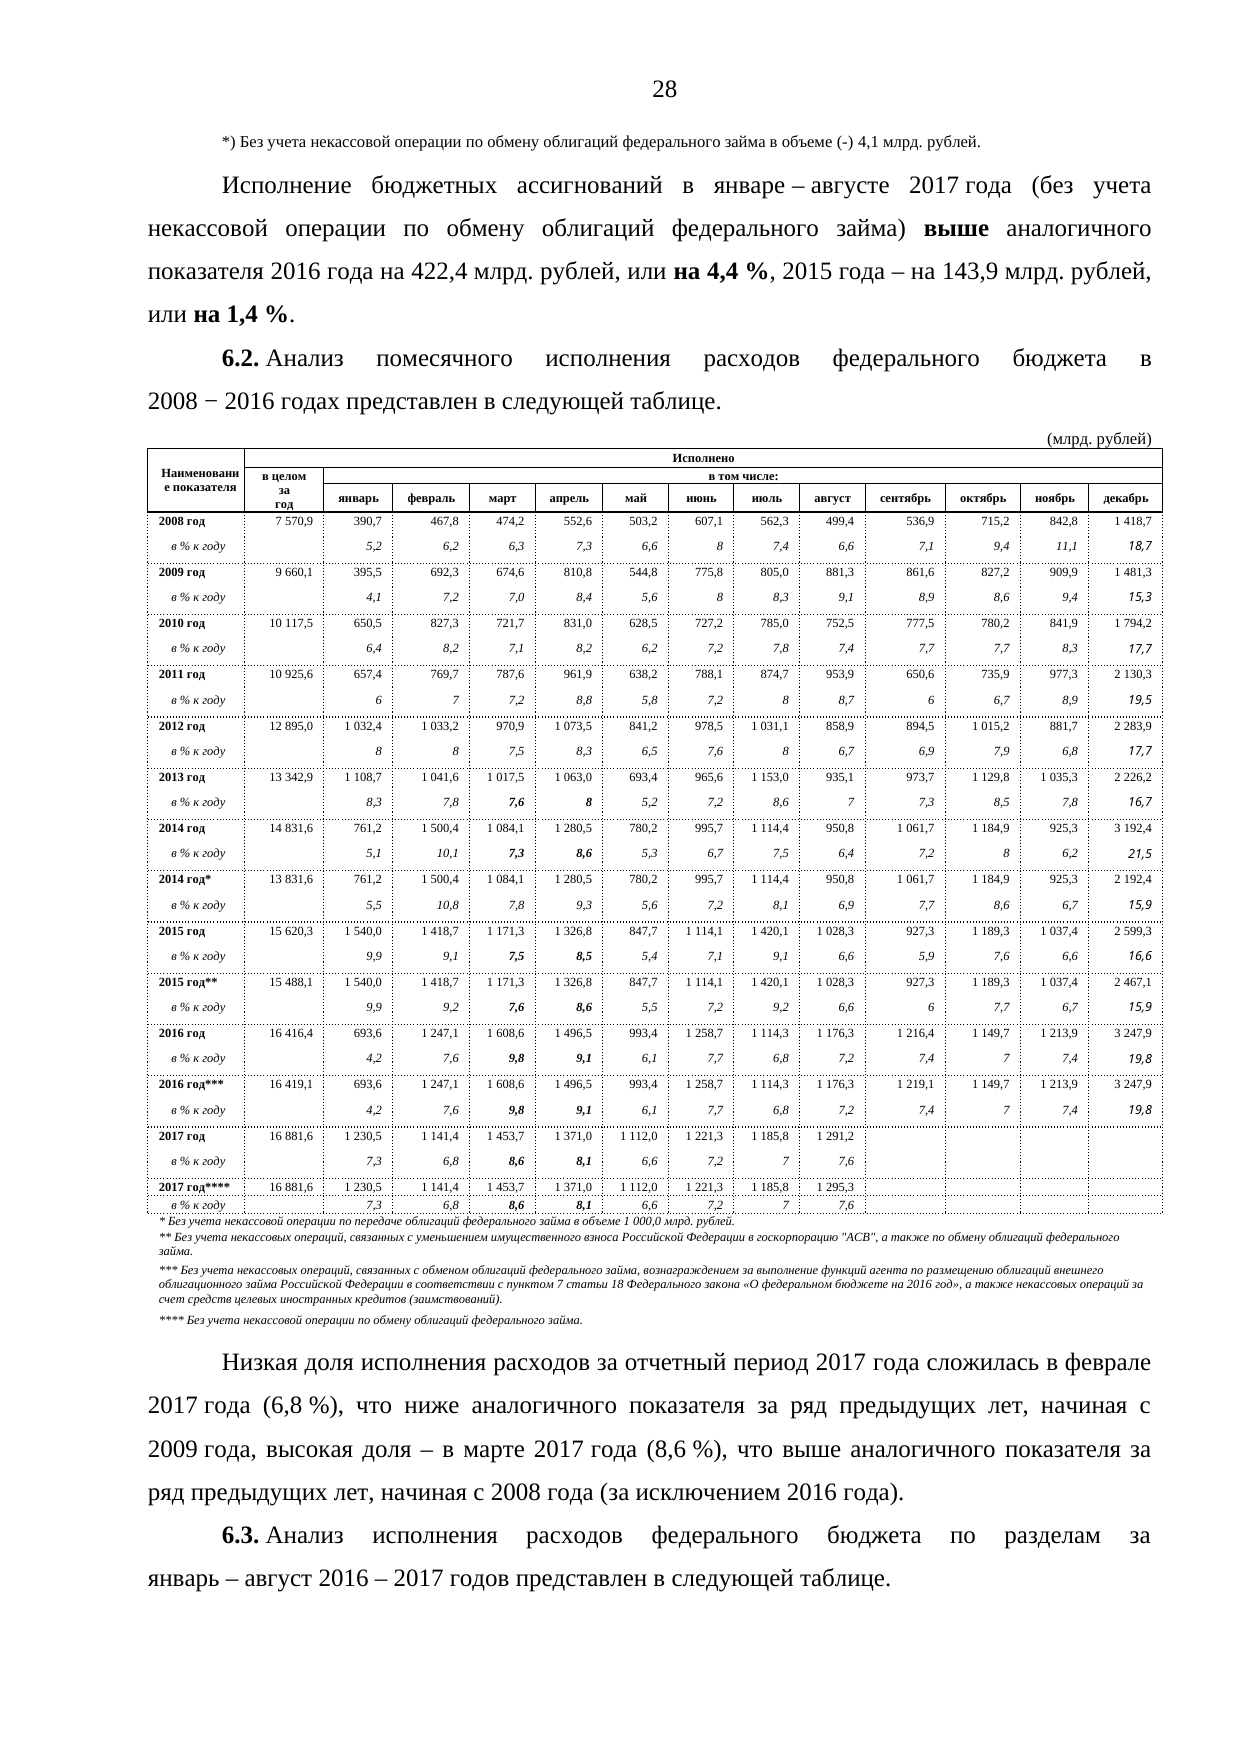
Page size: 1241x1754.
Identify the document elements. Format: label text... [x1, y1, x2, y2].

table_cell 2014 год [147, 819, 244, 837]
table_cell [244, 837, 324, 870]
table_cell 1 540,0 [324, 973, 393, 990]
table_cell 2010 год [147, 614, 244, 632]
table_cell [1021, 1195, 1089, 1213]
table_cell 4,2 [324, 1093, 393, 1126]
table_cell 1 061,7 [865, 819, 945, 837]
table_cell 1 032,4 [324, 716, 393, 734]
table_cell 1 033,2 [393, 716, 469, 734]
table_cell 1 037,4 [1021, 921, 1089, 939]
table_cell 16,6 [1089, 939, 1163, 973]
table_cell 1 219,1 [865, 1075, 945, 1093]
table_cell 769,7 [393, 665, 469, 683]
table_cell 7,1 [865, 529, 945, 563]
table_cell 7,6 [945, 939, 1021, 973]
table_cell 14 831,6 [244, 819, 324, 837]
table_cell апрель [536, 484, 602, 511]
table_cell 1 141,4 [393, 1178, 469, 1195]
table_cell 6,2 [603, 632, 668, 665]
table_cell 965,6 [669, 768, 734, 785]
table_cell 780,2 [603, 870, 668, 888]
table_cell 7,6 [470, 990, 535, 1024]
table_cell 5,4 [603, 939, 668, 973]
table_cell 1 216,4 [865, 1024, 945, 1042]
table_cell 1 114,3 [734, 1075, 799, 1093]
table_cell 1 185,8 [734, 1126, 799, 1144]
table_cell 735,9 [945, 665, 1021, 683]
table_cell 9,1 [535, 1042, 603, 1075]
table_cell июль [734, 484, 799, 511]
table_cell 7,6 [393, 1093, 469, 1126]
table_cell 5,5 [603, 990, 668, 1024]
table_cell 7 570,9 [244, 513, 324, 529]
table_cell 1 189,3 [945, 973, 1021, 990]
table_cell 927,3 [865, 973, 945, 990]
table_cell в % к году [147, 529, 244, 563]
table_cell 7,2 [669, 683, 734, 716]
table_cell 4,2 [324, 1042, 393, 1075]
table_cell 7,4 [1021, 1093, 1089, 1126]
table_cell 7,4 [1021, 1042, 1089, 1075]
table_cell 7,3 [324, 1144, 393, 1178]
table_cell 8 [535, 785, 603, 819]
table_cell 9,1 [800, 580, 865, 614]
text Низкая доля исполнения расходов за отчетный период 2017 года сложилась в феврале 2017 года (6,8 %), что ниже аналогичного показателя за ряд предыдущих лет, начиная с 2009 года, высокая доля – в марте 2017 года (8,6 %), что выше аналогичного показателя за ряд предыдущих лет, начиная с 2008 года (за исключением 2016 года). [148, 1347, 1152, 1506]
table_cell 7,7 [865, 888, 945, 921]
table_cell 2015 год** [147, 973, 244, 990]
table_cell 7 [800, 785, 865, 819]
table_cell 657,4 [324, 665, 393, 683]
table_cell 7,5 [734, 837, 799, 870]
table_cell 787,6 [470, 665, 535, 683]
table_cell 1 114,3 [734, 1024, 799, 1042]
table_cell 2 467,1 [1089, 973, 1163, 990]
table_cell 10 925,6 [244, 665, 324, 683]
table_cell 5,9 [865, 939, 945, 973]
table_cell 7,0 [470, 580, 535, 614]
table_cell 925,3 [1021, 819, 1089, 837]
table_cell 6,6 [1021, 939, 1089, 973]
table_cell 9,4 [945, 529, 1021, 563]
table_cell 993,4 [603, 1024, 668, 1042]
table_cell 3 247,9 [1089, 1024, 1163, 1042]
table_cell 5,2 [324, 529, 393, 563]
table_cell 827,2 [945, 563, 1021, 580]
table_cell 1 108,7 [324, 768, 393, 785]
table_cell 7,9 [945, 734, 1021, 768]
table_cell [244, 785, 324, 819]
table_cell 16 419,1 [244, 1075, 324, 1093]
table_cell 1 141,4 [393, 1126, 469, 1144]
table_cell 1 084,1 [470, 870, 535, 888]
table_cell 788,1 [669, 665, 734, 683]
table_cell в целом за год [245, 468, 323, 511]
table_cell 1 221,3 [669, 1178, 734, 1195]
table_cell 395,5 [324, 563, 393, 580]
table_cell [945, 1144, 1021, 1178]
table_cell 841,2 [603, 716, 668, 734]
table_cell 1 149,7 [945, 1075, 1021, 1093]
table_cell 11,1 [1021, 529, 1089, 563]
table_cell 1 230,5 [324, 1126, 393, 1144]
table_cell 474,2 [470, 513, 535, 529]
table_cell 9,2 [393, 990, 469, 1024]
table_cell 6,7 [1021, 990, 1089, 1024]
table_cell 1 213,9 [1021, 1075, 1089, 1093]
table_cell октябрь [946, 484, 1020, 511]
table_cell [244, 1093, 324, 1126]
table_cell 1 500,4 [393, 870, 469, 888]
table_cell 544,8 [603, 563, 668, 580]
table_cell 6,6 [800, 990, 865, 1024]
table_cell 8,5 [535, 939, 603, 973]
table_cell 693,6 [324, 1024, 393, 1042]
table_cell 1 418,7 [1089, 513, 1163, 529]
table_cell 6,1 [603, 1042, 668, 1075]
table_cell 9,9 [324, 990, 393, 1024]
table_cell 6,1 [603, 1093, 668, 1126]
table_cell 6,5 [603, 734, 668, 768]
table_cell 8,6 [734, 785, 799, 819]
table_cell 1 176,3 [800, 1075, 865, 1093]
table_cell 1 258,7 [669, 1024, 734, 1042]
table_cell 761,2 [324, 870, 393, 888]
table_cell 692,3 [393, 563, 469, 580]
table_cell 7,6 [800, 1144, 865, 1178]
table_cell 927,3 [865, 921, 945, 939]
table_cell [1089, 1144, 1163, 1178]
table_cell 7,3 [535, 529, 603, 563]
table_cell 9,1 [393, 939, 469, 973]
table_cell 8,2 [535, 632, 603, 665]
table_cell *** Без учета некассовых операций, связанных с обменом облигаций федерального займа, вознаграждением за выполнение функций агента по размещению облигаций внешнего облигационного займа Российской Федерации в соответствии с пунктом 7 статьи 18 Федерального закона «О федеральном бюджете на 2016 год», а также некассовых операций за счет средств целевых иностранных кредитов (заимствований). [147, 1260, 1163, 1308]
table_cell 1 031,1 [734, 716, 799, 734]
table_cell 7,8 [470, 888, 535, 921]
table_cell 1 189,3 [945, 921, 1021, 939]
table_cell [244, 1195, 324, 1213]
table_cell 1 420,1 [734, 973, 799, 990]
table_cell 7,7 [945, 632, 1021, 665]
table_cell 7 [734, 1144, 799, 1178]
table_cell 3 192,4 [1089, 819, 1163, 837]
table_cell 1 171,3 [470, 973, 535, 990]
table_cell 909,9 [1021, 563, 1089, 580]
table_cell 1 247,1 [393, 1024, 469, 1042]
table_cell 7,6 [669, 734, 734, 768]
table_cell 7 [393, 683, 469, 716]
table_cell 10,1 [393, 837, 469, 870]
table_cell 2016 год*** [147, 1075, 244, 1093]
table_cell 2 599,3 [1089, 921, 1163, 939]
table_cell 8,6 [470, 1144, 535, 1178]
table_cell 12 895,0 [244, 716, 324, 734]
table_cell 6,6 [800, 529, 865, 563]
text 6.2. Анализ помесячного исполнения расходов федерального бюджета в 2008 − 2016 годах представлен в следующей таблице. [148, 343, 1152, 414]
table_cell 8,5 [945, 785, 1021, 819]
table_cell 9 660,1 [244, 563, 324, 580]
table_cell 650,6 [865, 665, 945, 683]
table_cell 7,2 [800, 1093, 865, 1126]
table_cell 995,7 [669, 819, 734, 837]
table_cell 5,6 [603, 580, 668, 614]
table_cell [244, 888, 324, 921]
table_cell 1 371,0 [535, 1126, 603, 1144]
table_cell 805,0 [734, 563, 799, 580]
table_cell 2017 год**** [147, 1178, 244, 1195]
table_cell в % к году [147, 837, 244, 870]
table_cell 1 418,7 [393, 973, 469, 990]
table_cell 6,4 [800, 837, 865, 870]
table_cell 1 129,8 [945, 768, 1021, 785]
table_cell [244, 939, 324, 973]
table_cell 978,5 [669, 716, 734, 734]
table_cell 7,6 [800, 1195, 865, 1213]
table_cell 7,2 [865, 837, 945, 870]
table_cell 1 371,0 [535, 1178, 603, 1195]
table_cell февраль [393, 484, 469, 511]
table_cell 7,3 [324, 1195, 393, 1213]
table_cell 1 114,4 [734, 870, 799, 888]
table_cell 9,1 [734, 939, 799, 973]
table_cell в том числе: [324, 468, 1162, 483]
table_cell 8,6 [470, 1195, 535, 1213]
table_cell 935,1 [800, 768, 865, 785]
table_cell 6,2 [393, 529, 469, 563]
table_cell 1 326,8 [535, 973, 603, 990]
table_cell 9,4 [1021, 580, 1089, 614]
table_cell 9,1 [535, 1093, 603, 1126]
table_cell 13 831,6 [244, 870, 324, 888]
table_cell 7,6 [470, 785, 535, 819]
table_cell 8,7 [800, 683, 865, 716]
table_cell 2008 год [147, 513, 244, 529]
table_cell 810,8 [535, 563, 603, 580]
table_cell [1089, 1126, 1163, 1144]
table_cell сентябрь [866, 484, 945, 511]
table_cell 10 117,5 [244, 614, 324, 632]
table_cell [865, 1126, 945, 1144]
table_cell [865, 1144, 945, 1178]
table_header Исполнено [245, 449, 1162, 467]
table_cell [244, 580, 324, 614]
table_cell 8,8 [535, 683, 603, 716]
table_cell август [800, 484, 865, 511]
table_cell 693,6 [324, 1075, 393, 1093]
table_cell 1 500,4 [393, 819, 469, 837]
table_cell 8 [945, 837, 1021, 870]
table_cell 970,9 [470, 716, 535, 734]
table_cell в % к году [147, 1195, 244, 1213]
table_cell 1 176,3 [800, 1024, 865, 1042]
table_cell 1 258,7 [669, 1075, 734, 1093]
table_cell январь [324, 484, 392, 511]
table_cell [1089, 1195, 1163, 1213]
table_cell 10,8 [393, 888, 469, 921]
table_cell 1 453,7 [470, 1178, 535, 1195]
table_cell [945, 1126, 1021, 1144]
table_cell 15 488,1 [244, 973, 324, 990]
table_cell 1 061,7 [865, 870, 945, 888]
table_cell 6,2 [1021, 837, 1089, 870]
table_cell 1 608,6 [470, 1024, 535, 1042]
table_cell 2015 год [147, 921, 244, 939]
table_cell 2 283,9 [1089, 716, 1163, 734]
table_cell 973,7 [865, 768, 945, 785]
table_cell 7 [945, 1042, 1021, 1075]
table_cell [244, 1042, 324, 1075]
table_cell 7,8 [1021, 785, 1089, 819]
table_cell 1 608,6 [470, 1075, 535, 1093]
table_cell 761,2 [324, 819, 393, 837]
table_cell 2011 год [147, 665, 244, 683]
table_cell 5,6 [603, 888, 668, 921]
table_cell 7,4 [865, 1042, 945, 1075]
table_cell [1021, 1178, 1089, 1195]
table_cell 6,6 [603, 1144, 668, 1178]
table_cell 9,8 [470, 1042, 535, 1075]
table_cell 15,3 [1089, 580, 1163, 614]
table_cell 13 342,9 [244, 768, 324, 785]
table_cell [1021, 1126, 1089, 1144]
table_cell 6,3 [470, 529, 535, 563]
table_cell 5,8 [603, 683, 668, 716]
table_cell 7,2 [669, 1195, 734, 1213]
table_cell в % к году [147, 888, 244, 921]
table_cell 7,1 [669, 939, 734, 973]
table_cell 1 453,7 [470, 1126, 535, 1144]
table_cell 8 [669, 529, 734, 563]
table_cell 5,2 [603, 785, 668, 819]
table_cell 1 295,3 [800, 1178, 865, 1195]
table_cell 8 [734, 734, 799, 768]
table_cell 6,8 [1021, 734, 1089, 768]
table_cell 8,1 [734, 888, 799, 921]
table_cell 5,1 [324, 837, 393, 870]
table_cell 1 153,0 [734, 768, 799, 785]
table_cell 881,3 [800, 563, 865, 580]
table_cell в % к году [147, 785, 244, 819]
table_cell в % к году [147, 939, 244, 973]
table_cell 2014 год* [147, 870, 244, 888]
table_cell 1 496,5 [535, 1075, 603, 1093]
table_cell 953,9 [800, 665, 865, 683]
table_cell 499,4 [800, 513, 865, 529]
table_cell 1 171,3 [470, 921, 535, 939]
table_cell 1 028,3 [800, 973, 865, 990]
table_cell 1 017,5 [470, 768, 535, 785]
table_cell [244, 529, 324, 563]
table_cell [244, 1144, 324, 1178]
table_cell 7,1 [470, 632, 535, 665]
table_cell 467,8 [393, 513, 469, 529]
table_cell 1 213,9 [1021, 1024, 1089, 1042]
table_cell 8 [393, 734, 469, 768]
table_cell 827,3 [393, 614, 469, 632]
table_cell 390,7 [324, 513, 393, 529]
table_cell 841,9 [1021, 614, 1089, 632]
table_cell 15 620,3 [244, 921, 324, 939]
table_cell 6,4 [324, 632, 393, 665]
table_cell 1 114,1 [669, 973, 734, 990]
table_cell 8 [734, 683, 799, 716]
table_cell 1 037,4 [1021, 973, 1089, 990]
table_cell 7,8 [734, 632, 799, 665]
table_cell 8,9 [865, 580, 945, 614]
table_cell 8,1 [535, 1144, 603, 1178]
table_cell 552,6 [535, 513, 603, 529]
table_cell 1 112,0 [603, 1126, 668, 1144]
table_cell 1 280,5 [535, 819, 603, 837]
table_cell 503,2 [603, 513, 668, 529]
table_cell 3 247,9 [1089, 1075, 1163, 1093]
table_cell [244, 632, 324, 665]
table_cell 6,6 [603, 529, 668, 563]
table_cell 6,7 [800, 734, 865, 768]
table_cell [244, 734, 324, 768]
table_cell 777,5 [865, 614, 945, 632]
table_cell 1 112,0 [603, 1178, 668, 1195]
table_cell 6,9 [865, 734, 945, 768]
table_cell 8,6 [945, 888, 1021, 921]
table_cell 780,2 [603, 819, 668, 837]
table_cell 1 041,6 [393, 768, 469, 785]
table_cell 7,2 [669, 888, 734, 921]
table_cell [865, 1195, 945, 1213]
table_cell 1 230,5 [324, 1178, 393, 1195]
table_cell 950,8 [800, 870, 865, 888]
table_cell 1 496,5 [535, 1024, 603, 1042]
table_cell 2009 год [147, 563, 244, 580]
table_cell в % к году [147, 990, 244, 1024]
table_cell 1 185,8 [734, 1178, 799, 1195]
table_cell 6,7 [669, 837, 734, 870]
table_cell 727,2 [669, 614, 734, 632]
table_cell 8,9 [1021, 683, 1089, 716]
table_cell 858,9 [800, 716, 865, 734]
table_cell 2 130,3 [1089, 665, 1163, 683]
table_cell 1 221,3 [669, 1126, 734, 1144]
table_cell 861,6 [865, 563, 945, 580]
table_cell 1 015,2 [945, 716, 1021, 734]
table_cell 8,6 [535, 837, 603, 870]
table_cell 15,9 [1089, 888, 1163, 921]
table_cell 831,0 [535, 614, 603, 632]
table_cell в % к году [147, 1093, 244, 1126]
table_cell 842,8 [1021, 513, 1089, 529]
table_cell 7,2 [470, 683, 535, 716]
table_cell 628,5 [603, 614, 668, 632]
table_cell ** Без учета некассовых операций, связанных с уменьшением имущественного взноса Российской Федерации в госкорпорацию "АСВ", а также по обмену облигаций федерального займа. [147, 1229, 1163, 1260]
table_cell 8,3 [1021, 632, 1089, 665]
table_cell 7,2 [669, 990, 734, 1024]
table_cell 7,2 [669, 632, 734, 665]
table_cell 9,9 [324, 939, 393, 973]
table_cell 8,1 [535, 1195, 603, 1213]
table_cell 1 794,2 [1089, 614, 1163, 632]
table_cell 874,7 [734, 665, 799, 683]
text *) Без учета некассовой операции по обмену облигаций федерального займа в объеме (-) 4,1 млрд. рублей. [148, 132, 1137, 151]
table_cell март [470, 484, 535, 511]
table_cell 2016 год [147, 1024, 244, 1042]
table_cell 894,5 [865, 716, 945, 734]
table_cell 8,6 [535, 990, 603, 1024]
table_cell 2012 год [147, 716, 244, 734]
table_cell 1 084,1 [470, 819, 535, 837]
table_cell 16 416,4 [244, 1024, 324, 1042]
text Исполнение бюджетных ассигнований в январе – августе 2017 года (без учета некассовой операции по обмену облигаций федерального займа) выше аналогичного показателя 2016 года на 422,4 млрд. рублей, или на 4,4 %, 2015 года – на 143,9 млрд. рублей, или на 1,4 %. [148, 170, 1152, 328]
table_cell 2017 год [147, 1126, 244, 1144]
table_cell 536,9 [865, 513, 945, 529]
table_cell май [603, 484, 668, 511]
table_cell 7,4 [865, 1093, 945, 1126]
table_cell 5,5 [324, 888, 393, 921]
table_cell 7,2 [669, 1144, 734, 1178]
table_cell 16,7 [1089, 785, 1163, 819]
table_cell 16 881,6 [244, 1178, 324, 1195]
table_cell [945, 1195, 1021, 1213]
table_header Наименование показателя [148, 449, 244, 511]
table_cell 17,7 [1089, 734, 1163, 768]
table_cell 7,7 [669, 1093, 734, 1126]
table_cell 693,4 [603, 768, 668, 785]
table_cell 638,2 [603, 665, 668, 683]
table_cell 961,9 [535, 665, 603, 683]
table_cell 7,2 [669, 785, 734, 819]
table_cell 8,3 [734, 580, 799, 614]
table_cell 8,3 [535, 734, 603, 768]
table_cell [244, 990, 324, 1024]
table_cell 7,2 [393, 580, 469, 614]
table_cell 9,8 [470, 1093, 535, 1126]
table_cell 7,8 [393, 785, 469, 819]
table_cell 1 063,0 [535, 768, 603, 785]
text 6.3. Анализ исполнения расходов федерального бюджета по разделам за январь – август 2016 – 2017 годов представлен в следующей таблице. [148, 1520, 1152, 1592]
table_cell 6 [324, 683, 393, 716]
table_cell 8,2 [393, 632, 469, 665]
table_cell 1 028,3 [800, 921, 865, 939]
table_cell **** Без учета некассовой операции по обмену облигаций федерального займа. [147, 1309, 1163, 1331]
table_cell 8,6 [945, 580, 1021, 614]
table_cell 993,4 [603, 1075, 668, 1093]
table_cell [1089, 1178, 1163, 1195]
table_cell 1 247,1 [393, 1075, 469, 1093]
table_cell 7 [734, 1195, 799, 1213]
table_cell 1 291,2 [800, 1126, 865, 1144]
text (млрд. рублей) [148, 429, 1152, 448]
table_cell 7,4 [800, 632, 865, 665]
table_cell 650,5 [324, 614, 393, 632]
table_cell 1 280,5 [535, 870, 603, 888]
table_cell 1 035,3 [1021, 768, 1089, 785]
table_cell 847,7 [603, 973, 668, 990]
table_cell 995,7 [669, 870, 734, 888]
table_cell 7,5 [470, 939, 535, 973]
table_cell 7,6 [393, 1042, 469, 1075]
table_cell 1 540,0 [324, 921, 393, 939]
table_cell 8 [324, 734, 393, 768]
table_cell 2013 год [147, 768, 244, 785]
table_cell 775,8 [669, 563, 734, 580]
table_cell 1 149,7 [945, 1024, 1021, 1042]
table_cell 607,1 [669, 513, 734, 529]
table_cell [244, 683, 324, 716]
table_cell 7,5 [470, 734, 535, 768]
table_cell 7,3 [470, 837, 535, 870]
table_cell 6,7 [945, 683, 1021, 716]
table_cell в % к году [147, 1042, 244, 1075]
table_cell 1 326,8 [535, 921, 603, 939]
table_cell 1 418,7 [393, 921, 469, 939]
table_cell 1 184,9 [945, 870, 1021, 888]
table_cell 1 073,5 [535, 716, 603, 734]
table_cell 2 226,2 [1089, 768, 1163, 785]
table_cell 752,5 [800, 614, 865, 632]
table_cell 785,0 [734, 614, 799, 632]
table_cell в % к году [147, 683, 244, 716]
table_cell 1 114,1 [669, 921, 734, 939]
table_cell 17,7 [1089, 632, 1163, 665]
table_cell 674,6 [470, 563, 535, 580]
table_cell 6,6 [603, 1195, 668, 1213]
table_cell 8 [669, 580, 734, 614]
table_cell [865, 1178, 945, 1195]
table_cell в % к году [147, 632, 244, 665]
table_cell 5,3 [603, 837, 668, 870]
table_cell 6,8 [393, 1144, 469, 1178]
table_cell 2 192,4 [1089, 870, 1163, 888]
table_cell 19,8 [1089, 1042, 1163, 1075]
table_cell 7,7 [865, 632, 945, 665]
table_cell ноябрь [1021, 484, 1088, 511]
table_cell 16 881,6 [244, 1126, 324, 1144]
table_cell 6,7 [1021, 888, 1089, 921]
table_cell 6,8 [734, 1093, 799, 1126]
table_cell 9,3 [535, 888, 603, 921]
table_cell 8,3 [324, 785, 393, 819]
table_cell [945, 1178, 1021, 1195]
table_cell 7 [945, 1093, 1021, 1126]
table_cell 780,2 [945, 614, 1021, 632]
table_cell 6 [865, 683, 945, 716]
table_cell в % к году [147, 580, 244, 614]
table_cell 562,3 [734, 513, 799, 529]
table_cell 7,7 [669, 1042, 734, 1075]
table_cell 715,2 [945, 513, 1021, 529]
table_cell 6,8 [393, 1195, 469, 1213]
table_cell в % к году [147, 1144, 244, 1178]
table_cell 19,5 [1089, 683, 1163, 716]
table_cell декабрь [1089, 484, 1162, 511]
table_cell 4,1 [324, 580, 393, 614]
table_cell 977,3 [1021, 665, 1089, 683]
table_cell 19,8 [1089, 1093, 1163, 1126]
table_cell 21,5 [1089, 837, 1163, 870]
table_cell 9,2 [734, 990, 799, 1024]
table_cell 925,3 [1021, 870, 1089, 888]
table_cell [1021, 1144, 1089, 1178]
table_cell 6,6 [800, 939, 865, 973]
table_cell 881,7 [1021, 716, 1089, 734]
table_cell 18,7 [1089, 529, 1163, 563]
table_cell 7,2 [800, 1042, 865, 1075]
table_cell 1 184,9 [945, 819, 1021, 837]
table_cell 1 420,1 [734, 921, 799, 939]
table_cell 7,7 [945, 990, 1021, 1024]
table_cell 7,3 [865, 785, 945, 819]
table_cell июнь [669, 484, 733, 511]
table_cell 6,9 [800, 888, 865, 921]
table_cell 15,9 [1089, 990, 1163, 1024]
table_cell 7,4 [734, 529, 799, 563]
table_cell 8,4 [535, 580, 603, 614]
table_cell 950,8 [800, 819, 865, 837]
table_cell в % к году [147, 734, 244, 768]
table_cell 721,7 [470, 614, 535, 632]
table_cell 1 481,3 [1089, 563, 1163, 580]
table_cell 1 114,4 [734, 819, 799, 837]
table_cell 6,8 [734, 1042, 799, 1075]
table_cell 847,7 [603, 921, 668, 939]
table_cell 6 [865, 990, 945, 1024]
table_cell * Без учета некассовой операции по передаче облигаций федерального займа в объеме 1 000,0 млрд. рублей. [147, 1213, 1163, 1228]
